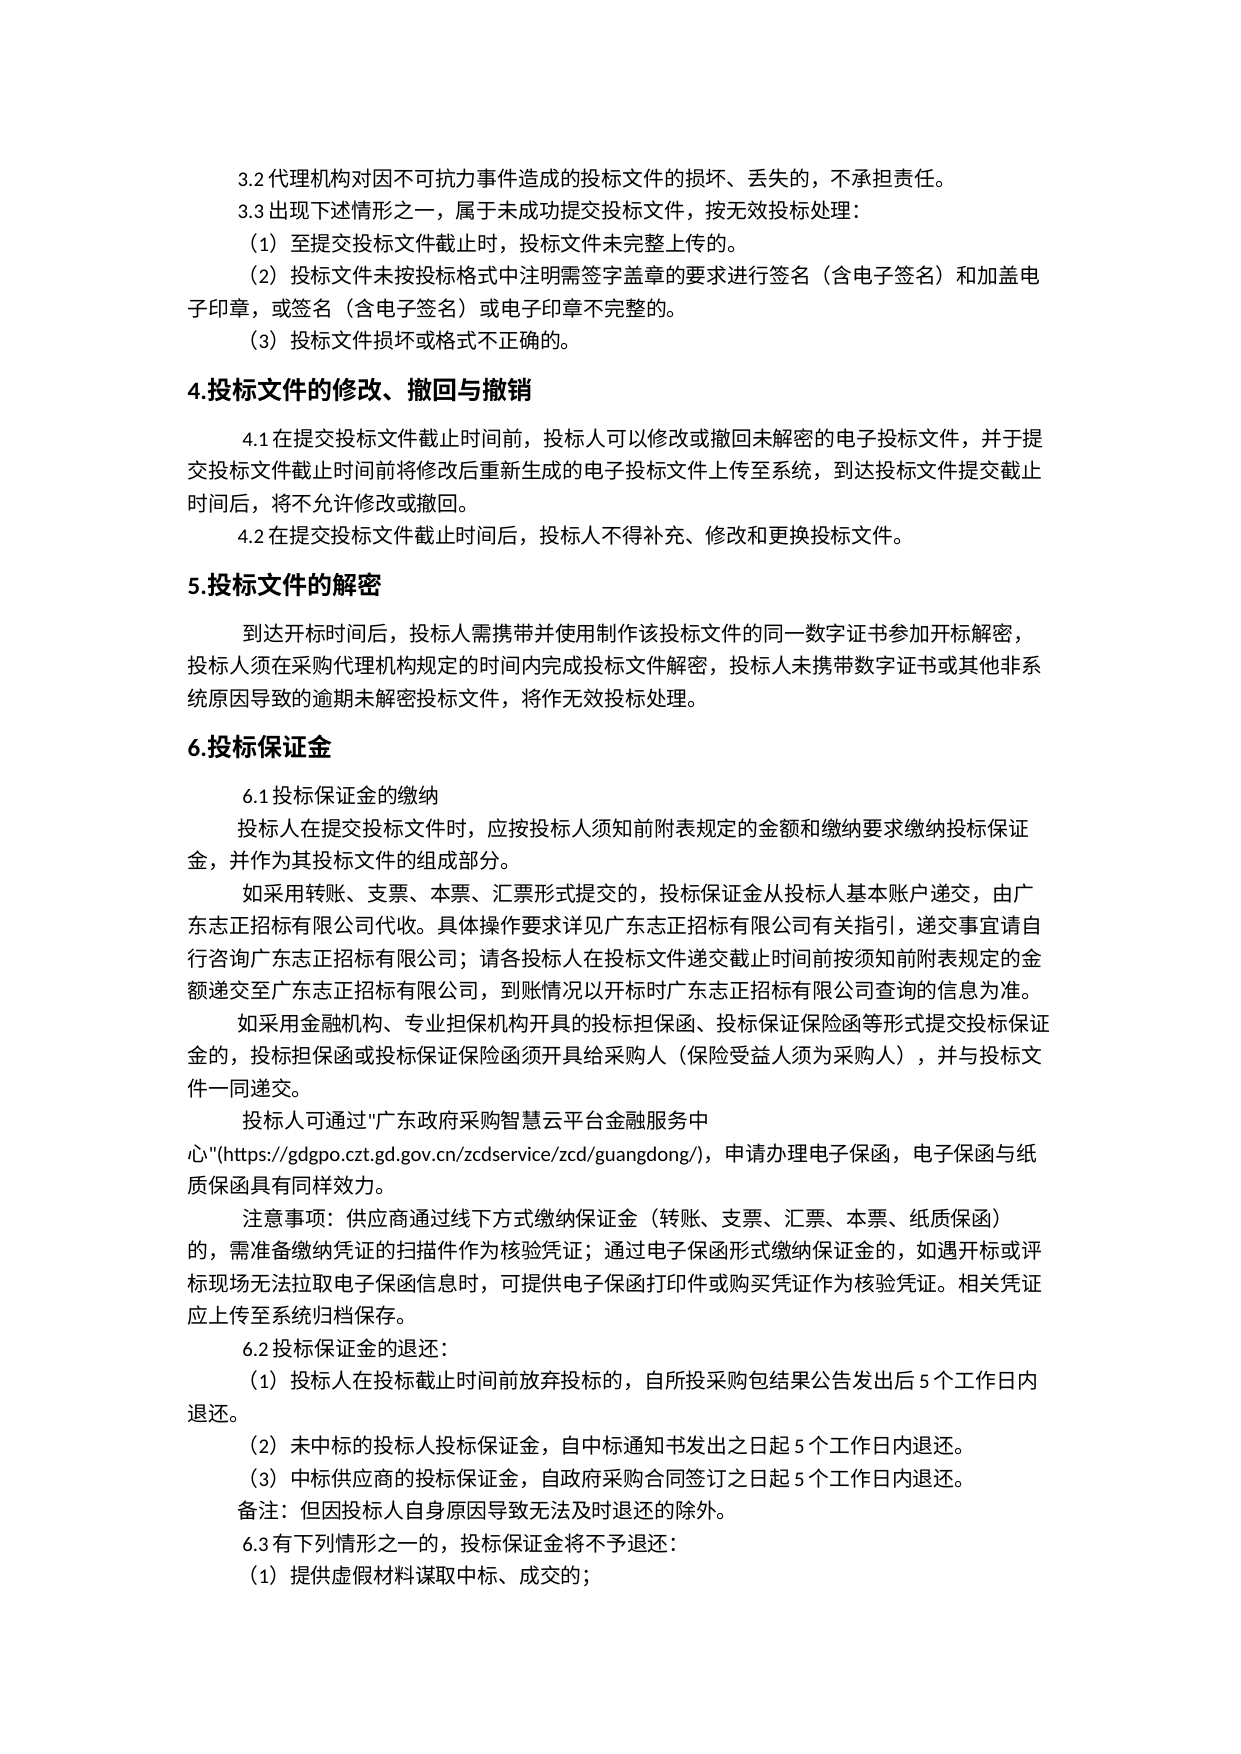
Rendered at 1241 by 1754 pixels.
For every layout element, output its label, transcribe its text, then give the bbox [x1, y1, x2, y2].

text （1）投标人在投标截止时间前放弃投标的，自所投采购包结果公告发出后5个工作日内退还。 [187, 1364, 1053, 1429]
text （3）中标供应商的投标保证金，自政府采购合同签订之日起5个工作日内退还。 [187, 1462, 1053, 1494]
text 5.投标文件的解密 [187, 552, 1053, 617]
text （1）至提交投标文件截止时，投标文件未完整上传的。 [187, 227, 1053, 259]
text 备注：但因投标人自身原因导致无法及时退还的除外。 [187, 1494, 1053, 1527]
text 6.2投标保证金的退还： [187, 1332, 1053, 1364]
text （2）投标文件未按投标格式中注明需签字盖章的要求进行签名（含电子签名）和加盖电子印章，或签名（含电子签名）或电子印章不完整的。 [187, 259, 1053, 324]
text 6.投标保证金 [187, 714, 1053, 779]
text 到达开标时间后，投标人需携带并使用制作该投标文件的同一数字证书参加开标解密，投标人须在采购代理机构规定的时间内完成投标文件解密，投标人未携带数字证书或其他非系统原因导致的逾期未解密投标文件，将作无效投标处理。 [187, 617, 1053, 714]
text 如采用金融机构、专业担保机构开具的投标担保函、投标保证保险函等形式提交投标保证金的，投标担保函或投标保证保险函须开具给采购人（保险受益人须为采购人），并与投标文件一同递交。 [187, 1007, 1053, 1104]
text 4.1在提交投标文件截止时间前，投标人可以修改或撤回未解密的电子投标文件，并于提交投标文件截止时间前将修改后重新生成的电子投标文件上传至系统，到达投标文件提交截止时间后，将不允许修改或撤回。 [187, 422, 1053, 519]
text 4.投标文件的修改、撤回与撤销 [187, 357, 1053, 422]
text 3.2代理机构对因不可抗力事件造成的投标文件的损坏、丢失的，不承担责任。 [187, 162, 1053, 194]
text 4.2在提交投标文件截止时间后，投标人不得补充、修改和更换投标文件。 [187, 519, 1053, 552]
text 注意事项：供应商通过线下方式缴纳保证金（转账、支票、汇票、本票、纸质保函）的，需准备缴纳凭证的扫描件作为核验凭证；通过电子保函形式缴纳保证金的，如遇开标或评标现场无法拉取电子保函信息时，可提供电子保函打印件或购买凭证作为核验凭证。相关凭证应上传至系统归档保存。 [187, 1202, 1053, 1332]
text 6.3有下列情形之一的，投标保证金将不予退还： [187, 1527, 1053, 1559]
text 投标人可通过"广东政府采购智慧云平台金融服务中心"(https://gdgpo.czt.gd.gov.cn/zcdservice/zcd/guangdong/)，申请办理电子保函，电子保函与纸质保函具有同样效力。 [187, 1104, 1053, 1202]
text （1）提供虚假材料谋取中标、成交的； [187, 1559, 1053, 1592]
text 6.1投标保证金的缴纳 [187, 779, 1053, 812]
text （2）未中标的投标人投标保证金，自中标通知书发出之日起5个工作日内退还。 [187, 1429, 1053, 1462]
text 3.3出现下述情形之一，属于未成功提交投标文件，按无效投标处理： [187, 194, 1053, 227]
text 如采用转账、支票、本票、汇票形式提交的，投标保证金从投标人基本账户递交，由广东志正招标有限公司代收。具体操作要求详见广东志正招标有限公司有关指引，递交事宜请自行咨询广东志正招标有限公司；请各投标人在投标文件递交截止时间前按须知前附表规定的金额递交至广东志正招标有限公司，到账情况以开标时广东志正招标有限公司查询的信息为准。 [187, 877, 1053, 1007]
text （3）投标文件损坏或格式不正确的。 [187, 324, 1053, 357]
text 投标人在提交投标文件时，应按投标人须知前附表规定的金额和缴纳要求缴纳投标保证金，并作为其投标文件的组成部分。 [187, 812, 1053, 877]
